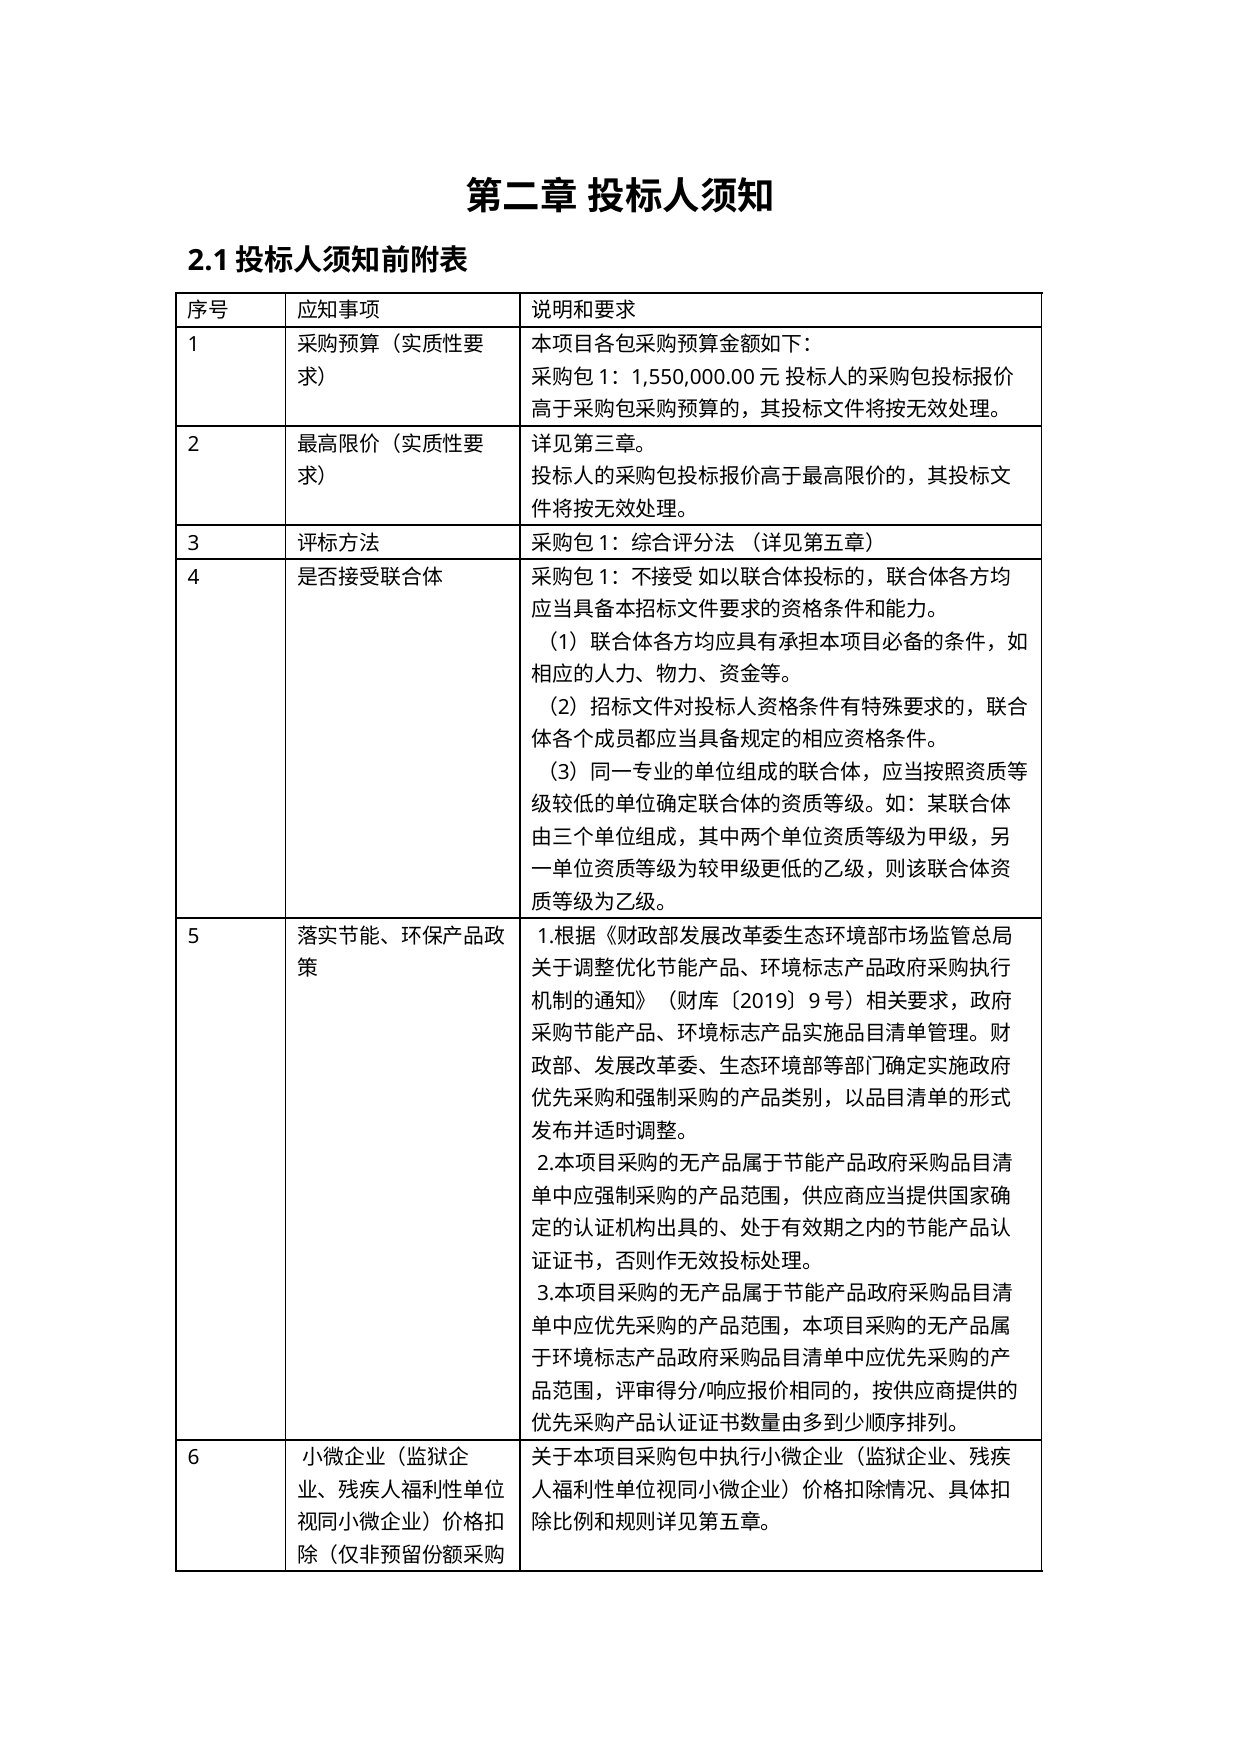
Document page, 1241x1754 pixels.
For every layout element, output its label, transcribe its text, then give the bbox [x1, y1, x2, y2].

table_cell 1 [177, 328, 285, 425]
table_cell 1.根据《财政部发展改革委生态环境部市场监管总局关于调整优化节能产品、环境标志产品政府采购执行机制的通知》（财库〔2019〕9号）相关要求，政府采购节能产品、环境标志产品实施品目清单管理。财政部、发展改革委、生态环境部等部门确定实施政府优先采购和强制采购的产品类别，以品目清单的形式发布并适时调整。 2.本项目采购的无产品属于节能产品政府采购品目清单中应强制采购的产品范围，供应商应当提供国家确定的认证机构出具的、处于有效期之内的节能产品认证证书，否则作无效投标处理。 3.本项目采购的无产品属于节能产品政府采购品目清单中应优先采购的产品范围，本项目采购的无产品属于环境标志产品政府采购品目清单中应优先采购的产品范围，评审得分/响应报价相同的，按供应商提供的优先采购产品认证证书数量由多到少顺序排列。 [521, 919, 1041, 1439]
table_cell 6 [177, 1441, 285, 1570]
table_cell 采购预算（实质性要求） [286, 328, 519, 425]
table_cell 采购包1：不接受 如以联合体投标的，联合体各方均应当具备本招标文件要求的资格条件和能力。 （1）联合体各方均应具有承担本项目必备的条件，如相应的人力、物力、资金等。 （2）招标文件对投标人资格条件有特殊要求的，联合体各个成员都应当具备规定的相应资格条件。 （3）同一专业的单位组成的联合体，应当按照资质等级较低的单位确定联合体的资质等级。如：某联合体由三个单位组成，其中两个单位资质等级为甲级，另一单位资质等级为较甲级更低的乙级，则该联合体资质等级为乙级。 [521, 560, 1041, 917]
table_cell 4 [177, 560, 285, 917]
table_cell 3 [177, 526, 285, 558]
table_cell 是否接受联合体 [286, 560, 519, 917]
table_header 说明和要求 [521, 294, 1041, 326]
table_cell 本项目各包采购预算金额如下： 采购包1：1,550,000.00元 投标人的采购包投标报价高于采购包采购预算的，其投标文件将按无效处理。 [521, 328, 1041, 425]
table_cell 详见第三章。 投标人的采购包投标报价高于最高限价的，其投标文件将按无效处理。 [521, 427, 1041, 524]
table_cell 评标方法 [286, 526, 519, 558]
table_cell 5 [177, 919, 285, 1439]
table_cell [286, 1441, 519, 1570]
table_cell 落实节能、环保产品政策 [286, 919, 519, 1439]
text 第二章 投标人须知 [187, 162, 1053, 227]
text 2.1投标人须知前附表 [187, 227, 1053, 292]
table_cell 采购包1：综合评分法 （详见第五章） [521, 526, 1041, 558]
table_cell 2 [177, 427, 285, 524]
table_cell 最高限价（实质性要求） [286, 427, 519, 524]
table_header 序号 [177, 294, 285, 326]
table_header 应知事项 [286, 294, 519, 326]
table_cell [521, 1441, 1041, 1570]
